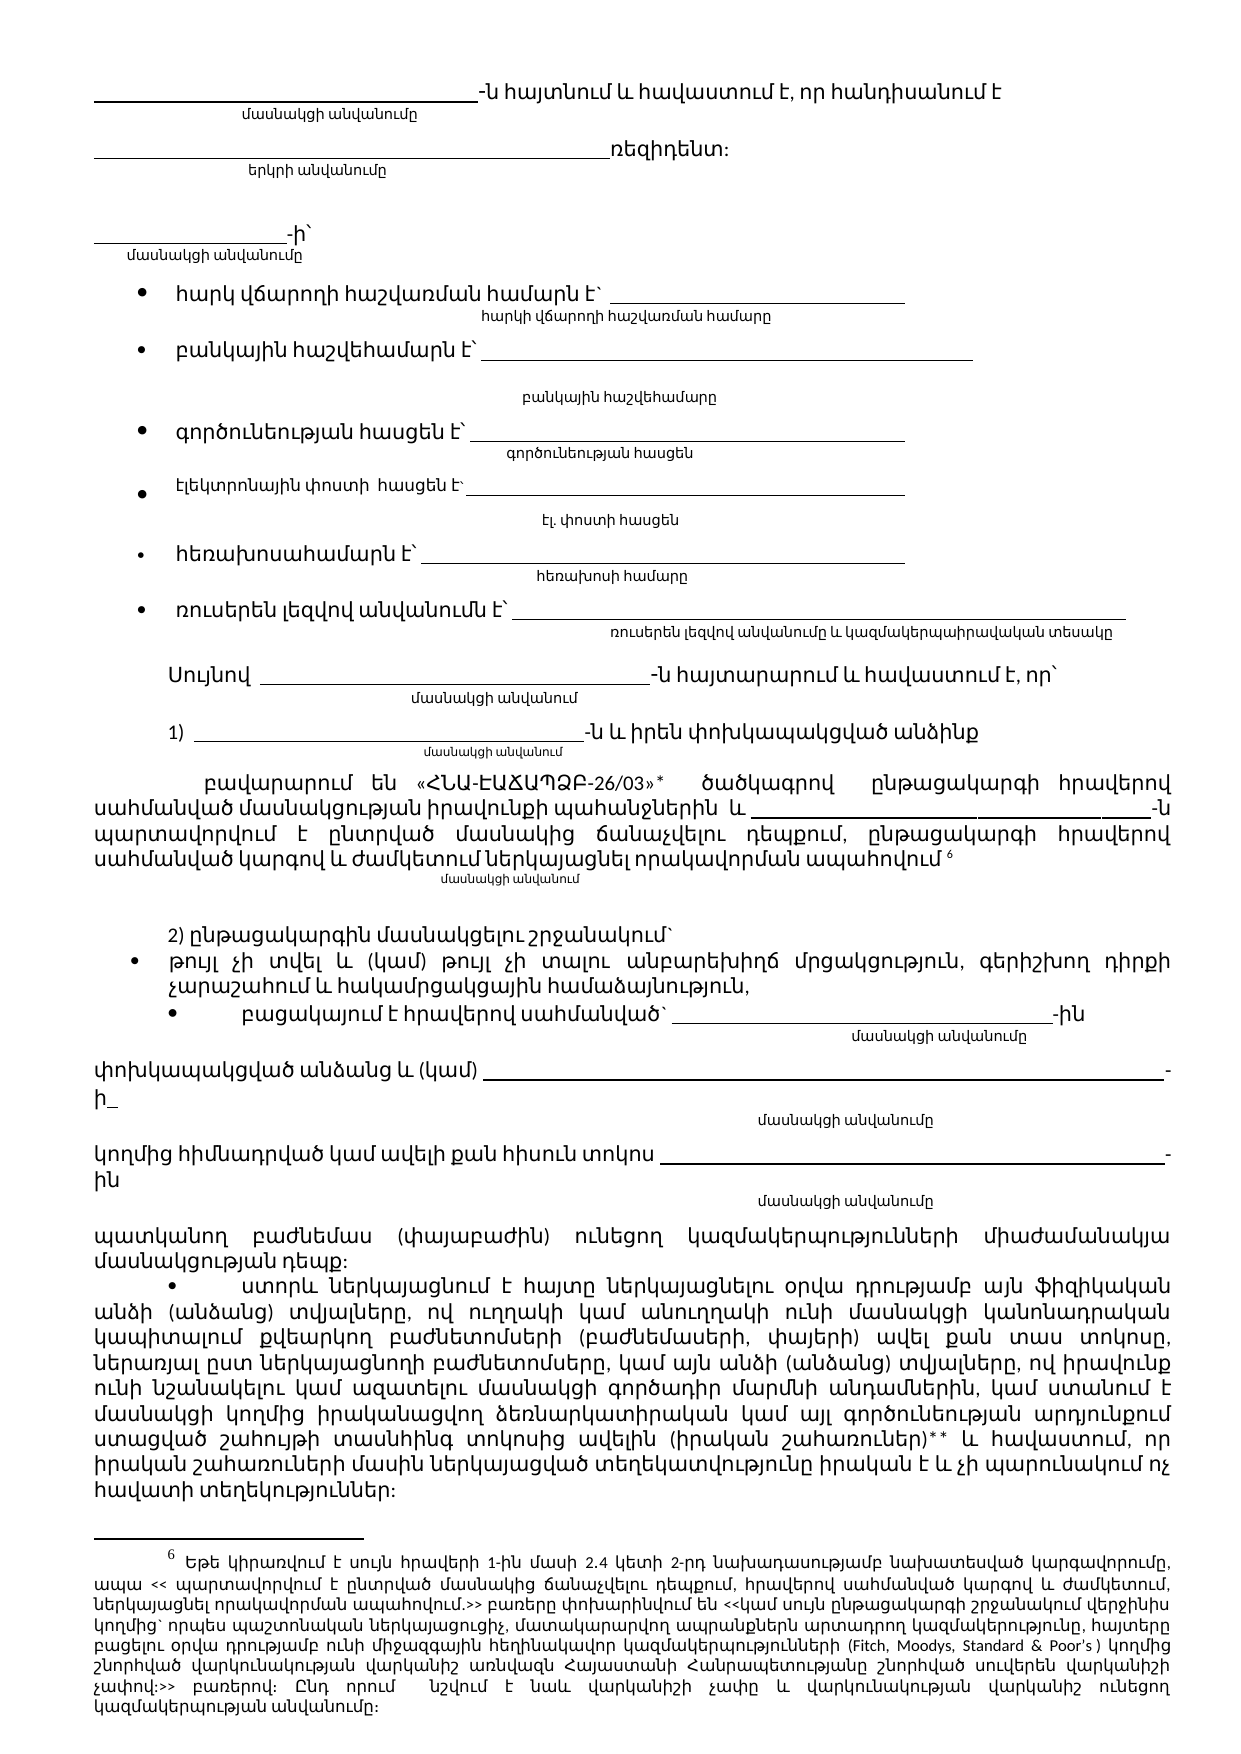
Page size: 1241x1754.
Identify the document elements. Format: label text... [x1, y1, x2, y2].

text ռեզիդենտ: [94, 136, 1171, 161]
list ռուսերեն լեզվով անվանումն է՝ [138, 597, 1171, 623]
text 2) ընթացակարգին մասնակցելու շրջանակում` [94, 923, 1171, 948]
text ռուսերեն լեզվով անվանումը և կազմակերպաիրավական տեսակը [536, 623, 1171, 653]
text մասնակցի անվանումը [94, 106, 1171, 136]
text պատկանող բաժնեմաս (փայաբաժին) ունեցող կազմակերպությունների միաժամանակյա մասնակցության դեպք: [94, 1223, 1171, 1274]
text մասնակցի անվանում [94, 745, 1171, 770]
text մասնակցի անվանումը [94, 1111, 1171, 1141]
text փոխկապակցված անձանց և (կամ) -ի [94, 1057, 1171, 1111]
text -ի՝ [94, 221, 1171, 246]
text հարկի վճարողի հաշվառման համարը [94, 307, 1171, 338]
text էլ. փոստի հասցեն [94, 511, 1171, 541]
list հեռախոսահամարն է՝ [138, 541, 1171, 567]
text բանկային հաշվեհամարը [94, 388, 1171, 419]
list բացակայում է հրավերով սահմանված` -ին [94, 999, 1171, 1027]
text մասնակցի անվանումը [94, 246, 1171, 277]
list էլեկտրոնային փոստի հասցեն է՝ [138, 475, 1171, 511]
text հեռախոսի համարը [462, 567, 1171, 597]
text գործունեության հասցեն [94, 445, 1171, 475]
text բավարարում են «ՀՆԱ-ԷԱՃԱՊՁԲ-26/03»* ծածկագրով ընթացակարգի հրավերով սահմանված մասնակցության իրավունքի պահանջներին և -ն պարտավորվում է ընտրված մասնակից ճանաչվելու դեպքում, ընթացակարգի հրավերով սահմանված կարգով և ժամկետում ներկայացնել որակավորման ապահովում [94, 770, 1171, 872]
text -ն հայտնում և հավաստում է, որ հանդիսանում է [94, 75, 1171, 106]
text մասնակցի անվանումը [94, 1027, 1171, 1057]
list բանկային հաշվեհամարն է՝ [138, 338, 1171, 388]
text մասնակցի անվանում [94, 689, 1171, 719]
text կողմից հիմնադրված կամ ավելի քան հիսուն տոկոս -ին [94, 1141, 1171, 1192]
list գործունեության հասցեն է՝ [138, 419, 1171, 445]
text երկրի անվանումը [94, 161, 1171, 192]
list հարկ վճարողի հաշվառման համարն է` [138, 277, 1171, 307]
text մասնակցի անվանում [94, 872, 1171, 897]
text 1) -ն և իրեն փոխկապակցված անձինք [94, 719, 1171, 745]
list թույլ չի տվել և (կամ) թույլ չի տալու անբարեխիղճ մրցակցություն, գերիշխող դիրքի չարաշահում և հակամրցակցային համաձայնություն, [131, 948, 1171, 999]
list ստորև ներկայացնում է հայտը ներկայացնելու օրվա դրությամբ այն ֆիզիկական անձի (անձանց) տվյալները, ով ուղղակի կամ անուղղակի ունի մասնակցի կանոնադրական կապիտալում քվեարկող բաժնետոմսերի (բաժնեմասերի, փայերի) ավել քան տաս տոկոսը, ներառյալ ըստ ներկայացնողի բաժնետոմսերը, կամ այն անձի (անձանց) տվյալները, ով իրավունք ունի նշանակելու կամ ազատելու մասնակցի գործադիր մարմնի անդամներին, կամ ստանում է մասնակցի կողմից իրականացվող ձեռնարկատիրական կամ այլ գործունեության արդյունքում ստացված շահույթի տասնհինգ տոկոսից ավելին (իրական շահառուներ)** և հավաստում, որ իրական շահառուների մասին ներկայացված տեղեկատվությունը իրական է և չի պարունակում ոչ հավատի տեղեկություններ: [94, 1274, 1171, 1502]
text մասնակցի անվանումը [94, 1192, 1171, 1223]
text Սույնով -ն հայտարարում և հավաստում է, որ՝ [94, 658, 1171, 689]
